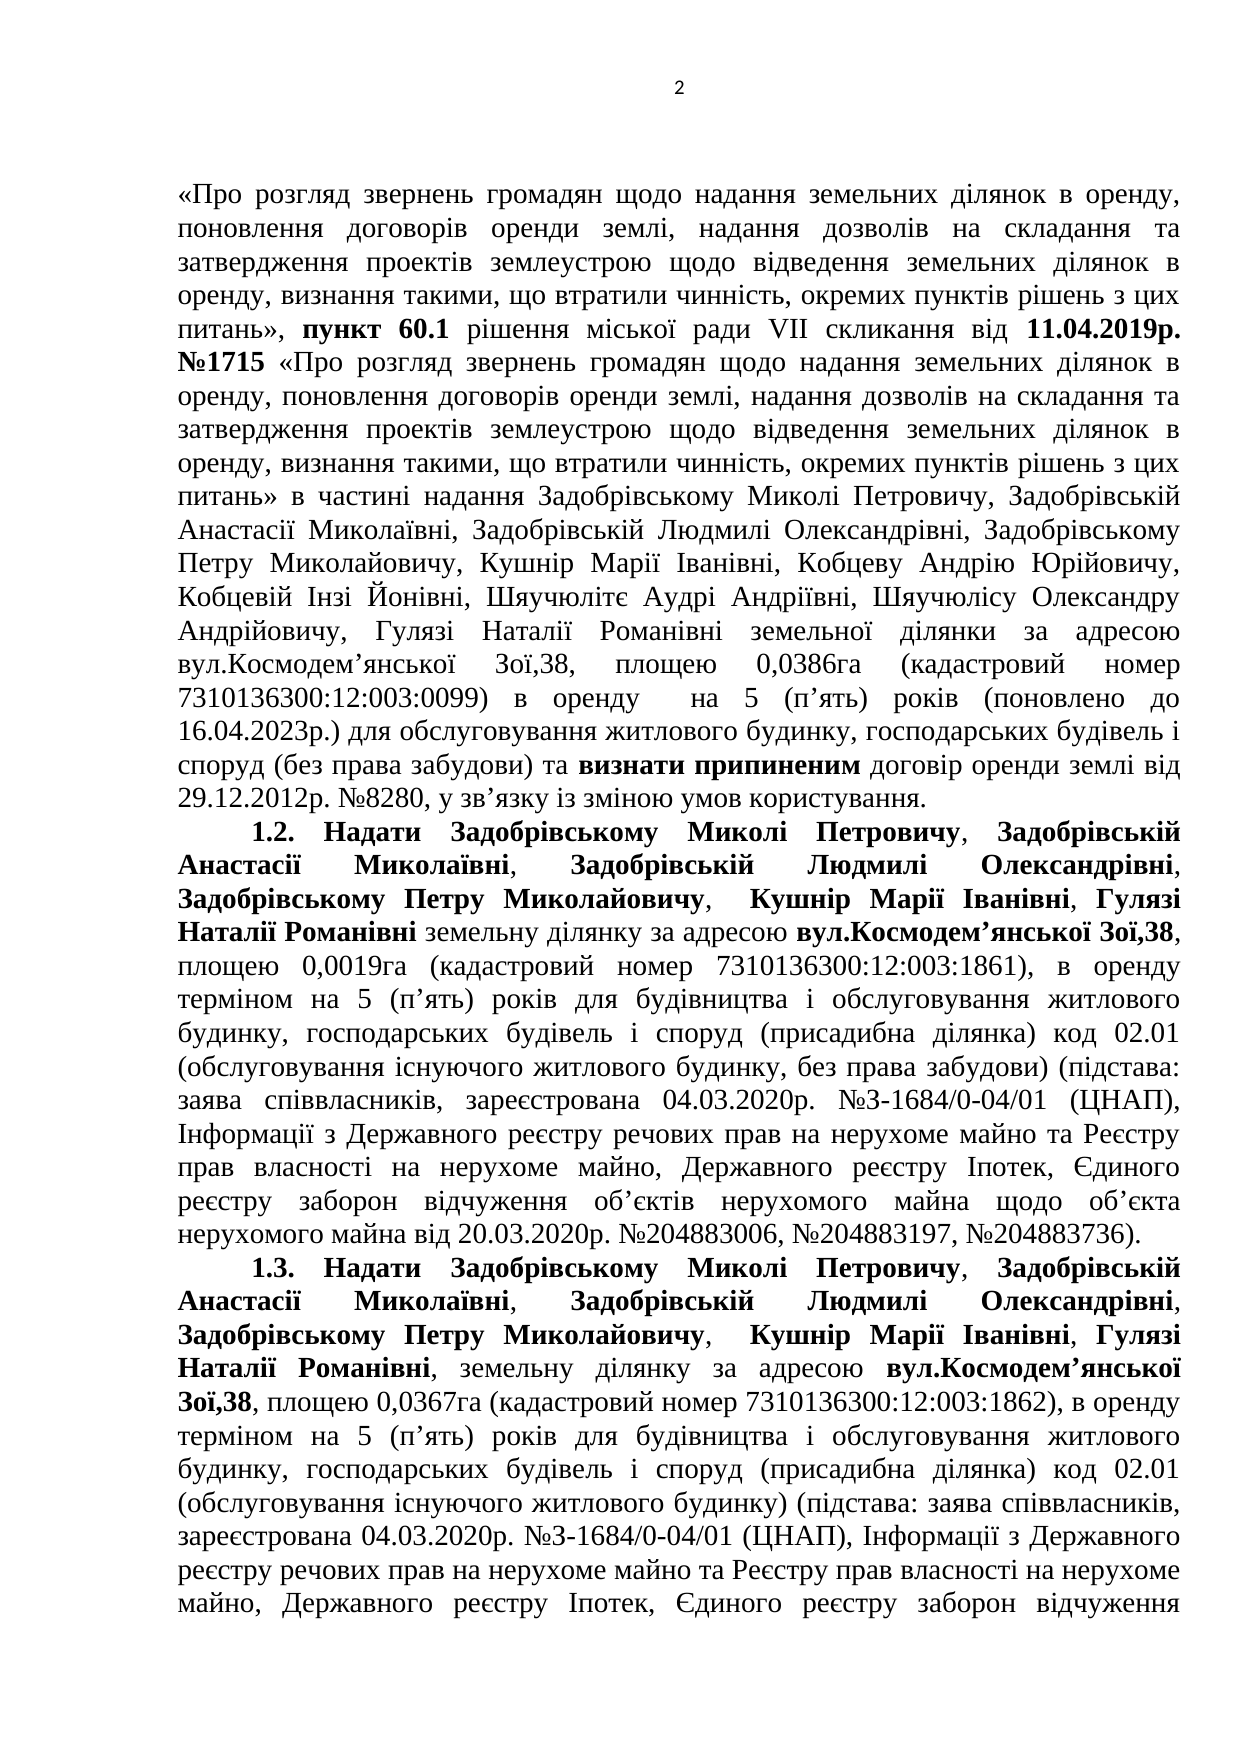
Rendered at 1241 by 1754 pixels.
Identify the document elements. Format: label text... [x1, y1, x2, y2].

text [177, 177, 1181, 814]
text 1.2. Надати Задобрівському Миколі Петровичу, Задобрівській Анастасії Миколаївні, Задобрівській Людмилі Олександрівні, Задобрівському Петру Миколайовичу, Кушнір Марії Іванівні, Гулязі Наталії Романівні земельну ділянку за адресою вул.Космодем’янської Зої,38, площею 0,0019га (кадастровий номер 7310136300:12:003:1861), в оренду терміном на 5 (п’ять) років для будівництва і обслуговування житлового будинку, господарських будівель і споруд (присадибна ділянка) код 02.01 (обслуговування існуючого житлового будинку, без права забудови) (підстава: заява співвласників, зареєстрована 04.03.2020р. №З-1684/0-04/01 (ЦНАП), Інформації з Державного реєстру речових прав на нерухоме майно та Реєстру прав власності на нерухоме майно, Державного реєстру Іпотек, Єдиного реєстру заборон відчуження об’єктів нерухомого майна щодо об’єкта нерухомого майна від 20.03.2020р. №204883006, №204883197, №204883736). [177, 814, 1181, 1250]
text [177, 1250, 1181, 1619]
